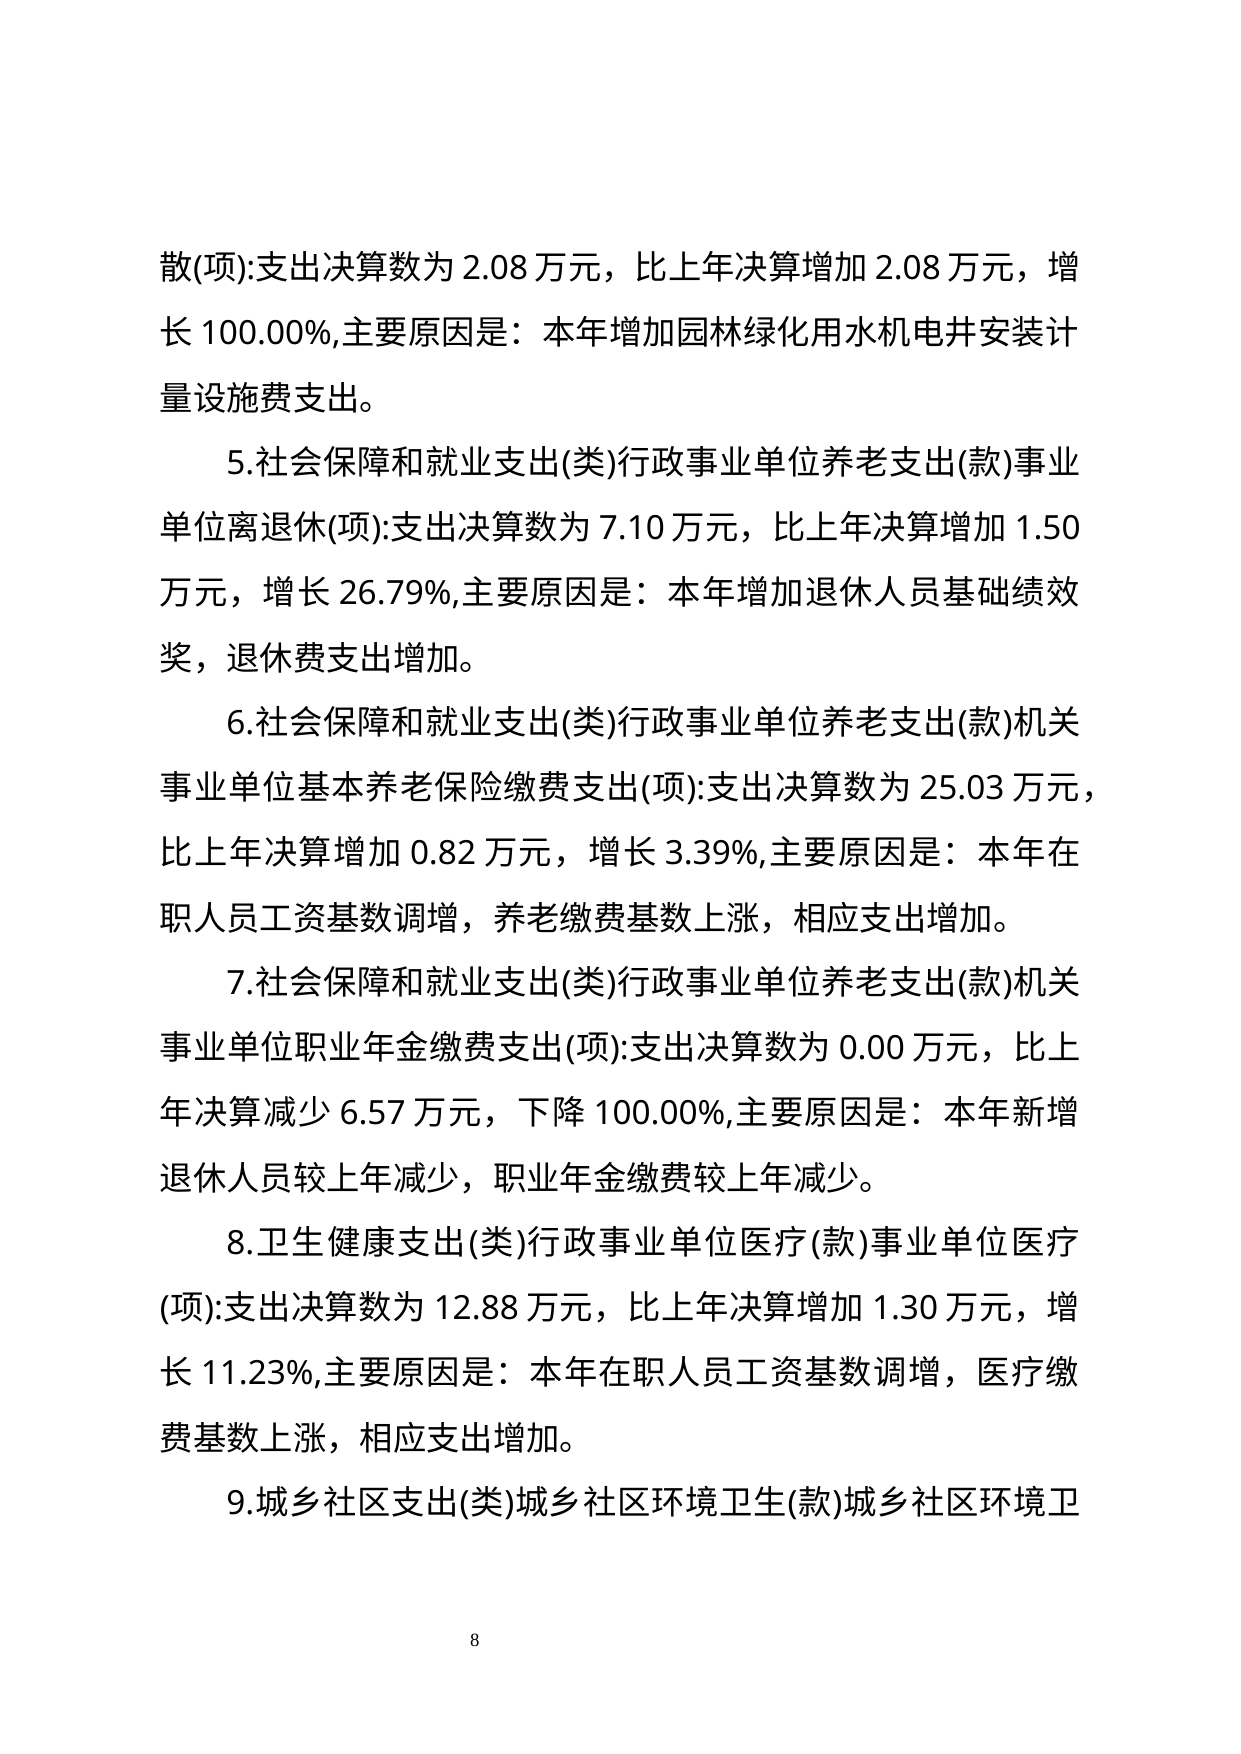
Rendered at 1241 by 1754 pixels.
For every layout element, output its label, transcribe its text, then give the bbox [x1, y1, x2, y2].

text 5.社会保障和就业支出(类)行政事业单位养老支出(款)事业单位离退休(项):支出决算数为7.10万元，比上年决算增加1.50万元，增长26.79%,主要原因是：本年增加退休人员基础绩效奖，退休费支出增加。 [159, 428, 1081, 688]
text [159, 233, 1081, 428]
text 6.社会保障和就业支出(类)行政事业单位养老支出(款)机关事业单位基本养老保险缴费支出(项):支出决算数为25.03万元，比上年决算增加0.82万元，增长3.39%,主要原因是：本年在职人员工资基数调增，养老缴费基数上涨，相应支出增加。 [159, 688, 1081, 948]
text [159, 1468, 1081, 1533]
text 8.卫生健康支出(类)行政事业单位医疗(款)事业单位医疗(项):支出决算数为12.88万元，比上年决算增加1.30万元，增长11.23%,主要原因是：本年在职人员工资基数调增，医疗缴费基数上涨，相应支出增加。 [159, 1208, 1081, 1468]
text 7.社会保障和就业支出(类)行政事业单位养老支出(款)机关事业单位职业年金缴费支出(项):支出决算数为0.00万元，比上年决算减少6.57万元，下降100.00%,主要原因是：本年新增退休人员较上年减少，职业年金缴费较上年减少。 [159, 948, 1081, 1208]
